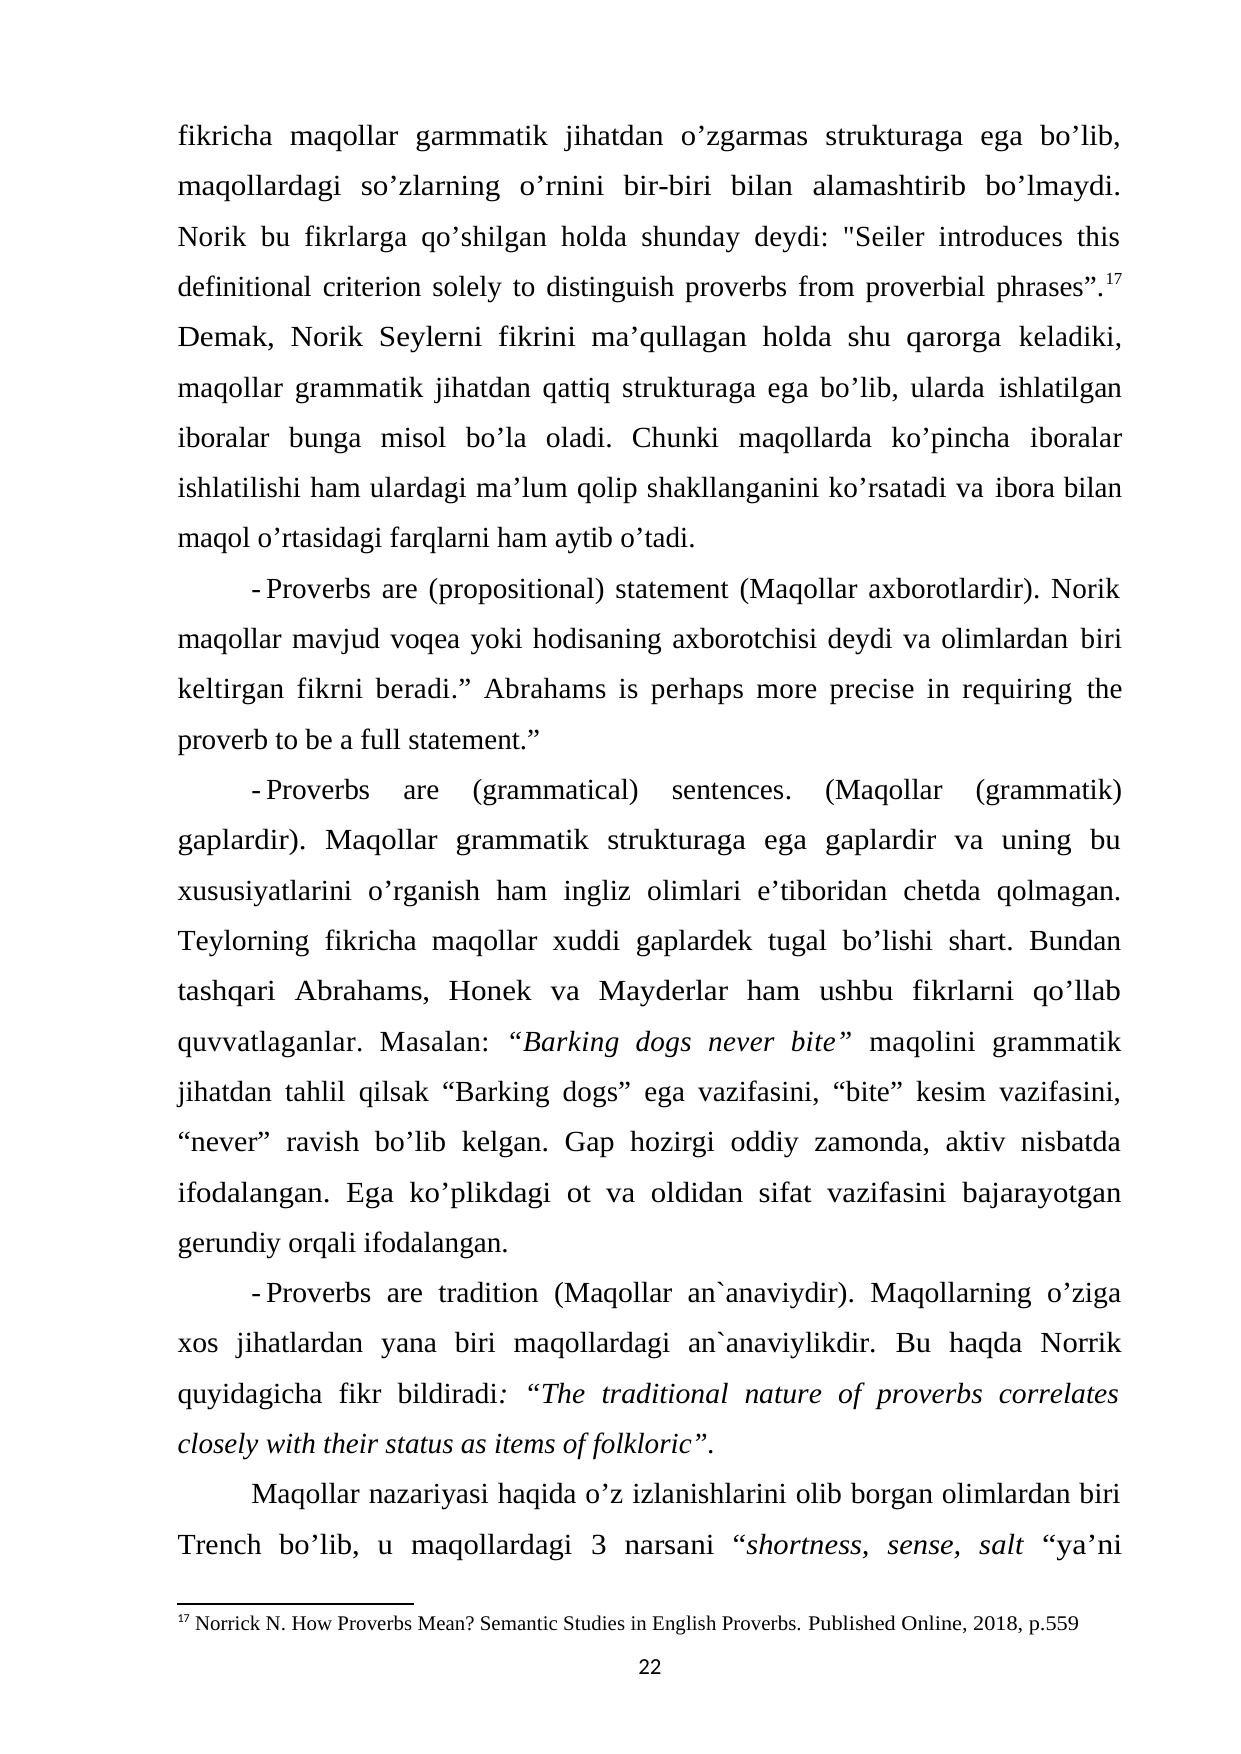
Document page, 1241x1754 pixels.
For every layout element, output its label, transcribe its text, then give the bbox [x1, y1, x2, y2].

list Proverbs are (grammatical) sentences. (Maqollar (grammatik) gaplardir). Maqollar grammatik strukturaga ega gaplardir va uning bu xususiyatlarini o’rganish ham ingliz olimlari e’tiboridan chetda qolmagan. Teylorning fikricha maqollar xuddi gaplardek tugal bo’lishi shart. Bundan tashqari Abrahams, Honek va Mayderlar ham ushbu fikrlarni qo’llab quvvatlaganlar. Masalan: “Barking dogs never bite” maqolini grammatik jihatdan tahlil qilsak “Barking dogs” ega vazifasini, “bite” kesim vazifasini, “never” ravish bo’lib kelgan. Gap hozirgi oddiy zamonda, aktiv nisbatda ifodalangan. Ega ko’plikdagi ot va oldidan sifat vazifasini bajarayotgan gerundiy orqali ifodalangan. [177, 772, 1122, 1258]
list Proverbs are tradition (Maqollar an`anaviydir). Maqollarning o’ziga xos jihatlardan yana biri maqollardagi an`anaviylikdir. Bu haqda Norrik quyidagicha fikr bildiradi: “The traditional nature of proverbs correlates closely with their status as items of folkloric”. [177, 1275, 1122, 1460]
list Proverbs are (propositional) statement (Maqollar axborotlardir). Norik maqollar mavjud voqea yoki hodisaning axborotchisi deydi va olimlardan biri keltirgan fikrni beradi.” Abrahams is perhaps more precise in requiring the proverb to be a full statement.” [177, 571, 1122, 755]
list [177, 118, 1122, 554]
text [177, 1477, 1122, 1560]
